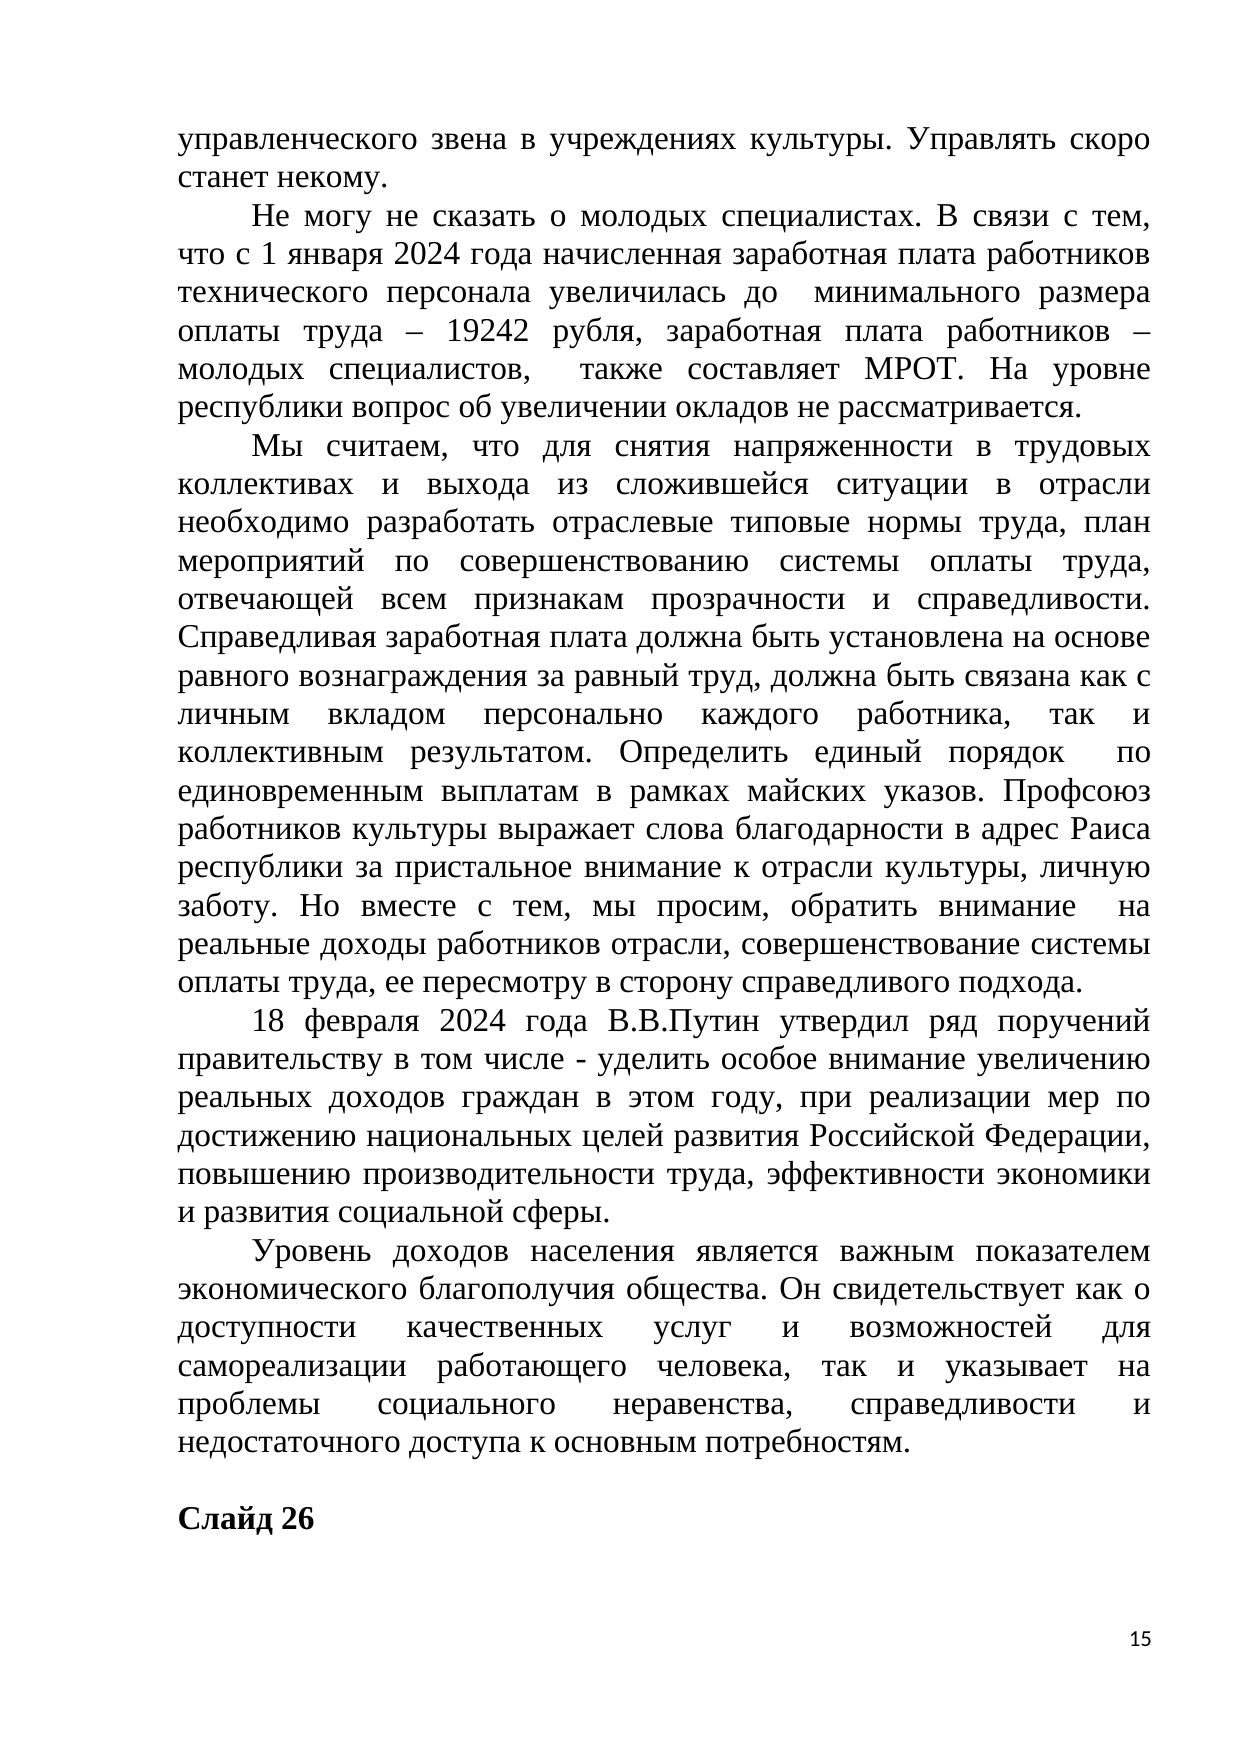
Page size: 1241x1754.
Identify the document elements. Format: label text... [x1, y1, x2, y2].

text 18 февраля 2024 года В.В.Путин утвердил ряд поручений правительству в том числе - уделить особое внимание увеличению реальных доходов граждан в этом году, при реализации мер по достижению национальных целей развития Российской Федерации, повышению производительности труда, эффективности экономики и развития социальной сферы. [177, 1000, 1152, 1230]
text Не могу не сказать о молодых специалистах. В связи с тем, что с 1 января 2024 года начисленная заработная плата работников технического персонала увеличилась до минимального размера оплаты труда – 19242 рубля, заработная плата работников – молодых специалистов, также составляет МРОТ. На уровне республики вопрос об увеличении окладов не рассматривается. [177, 195, 1152, 425]
text Мы считаем, что для снятия напряженности в трудовых коллективах и выхода из сложившейся ситуации в отрасли необходимо разработать отраслевые типовые нормы труда, план мероприятий по совершенствованию системы оплаты труда, отвечающей всем признакам прозрачности и справедливости. Справедливая заработная плата должна быть установлена на основе равного вознаграждения за равный труд, должна быть связана как с личным вкладом персонально каждого работника, так и коллективным результатом. Определить единый порядок по единовременным выплатам в рамках майских указов. Профсоюз работников культуры выражает слова благодарности в адрес Раиса республики за пристальное внимание к отрасли культуры, личную заботу. Но вместе с тем, мы просим, обратить внимание на реальные доходы работников отрасли, совершенствование системы оплаты труда, ее пересмотру в сторону справедливого подхода. [177, 425, 1152, 1000]
text Уровень доходов населения является важным показателем экономического благополучия общества. Он свидетельствует как о доступности качественных услуг и возможностей для самореализации работающего человека, так и указывает на проблемы социального неравенства, справедливости и недостаточного доступа к основным потребностям. [177, 1230, 1152, 1460]
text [177, 118, 1152, 195]
text Слайд 26 [177, 1498, 1152, 1536]
